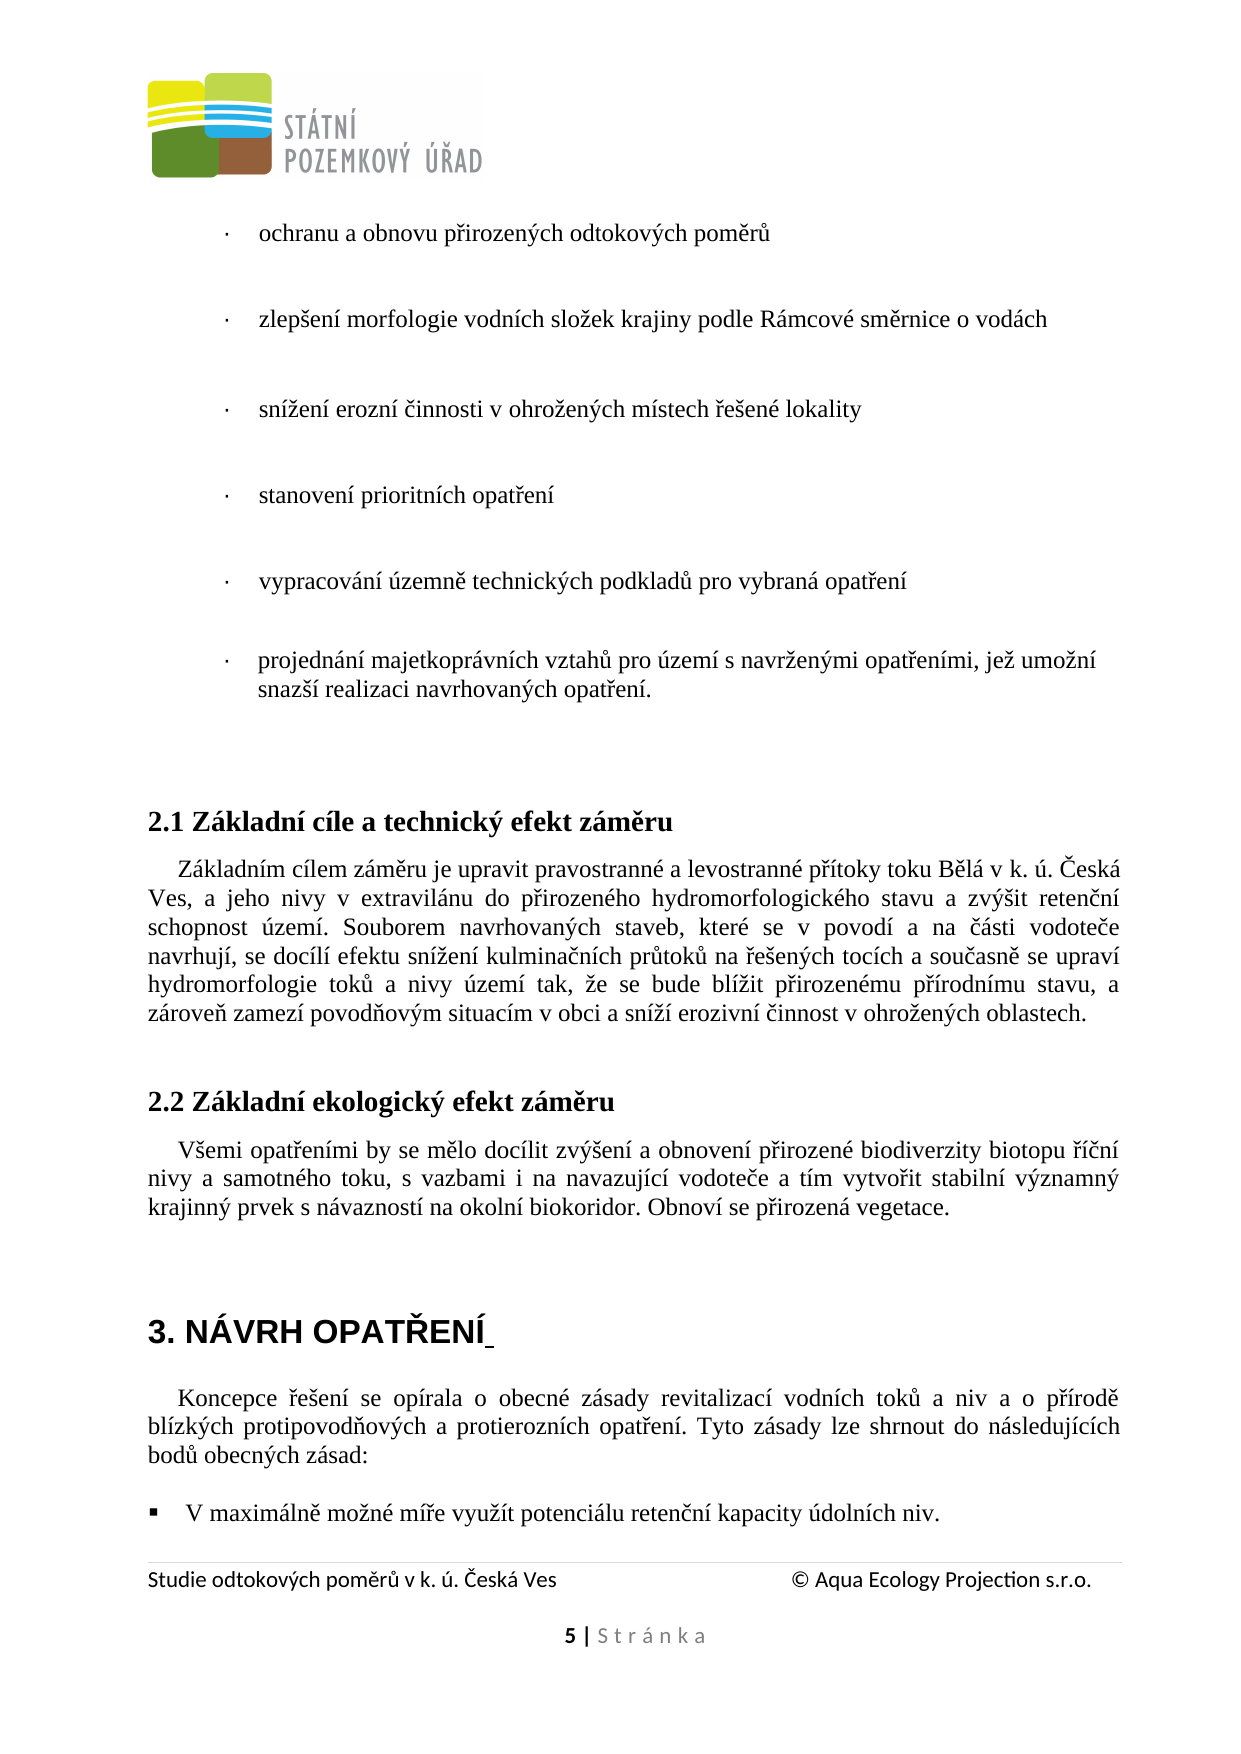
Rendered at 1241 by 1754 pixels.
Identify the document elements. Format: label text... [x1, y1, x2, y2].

text Základním cílem záměru je upravit pravostranné a levostranné přítoky toku Bělá v k. ú. Česká Ves, a jeho nivy v extravilánu do přirozeného hydromorfologického stavu a zvýšit retenční schopnost území. Souborem navrhovaných staveb, které se v povodí a na části vodoteče navrhují, se docílí efektu snížení kulminačních průtoků na řešených tocích a současně se upraví hydromorfologie toků a nivy území tak, že se bude blížit přirozenému přírodnímu stavu, a zároveň zamezí povodňovým situacím v obci a sníží erozivní činnost v ohrožených oblastech. [148, 854, 1120, 1027]
list V maximálně možné míře využít potenciálu retenční kapacity údolních niv. [148, 1498, 1122, 1526]
text Koncepce řešení se opírala o obecné zásady revitalizací vodních toků a niv a o přírodě blízkých protipovodňových a protierozních opatření. Tyto zásady lze shrnout do následujících bodů obecných zásad: [148, 1383, 1120, 1469]
picture [147, 73, 484, 182]
list vypracování územně technických podkladů pro vybraná opatření [223, 560, 1122, 597]
text Všemi opatřeními by se mělo docílit zvýšení a obnovení přirozené biodiverzity biotopu říční nivy a samotného toku, s vazbami i na navazující vodoteče a tím vytvořit stabilní významný krajinný prvek s návazností na okolní biokoridor. Obnoví se přirozená vegetace. [148, 1135, 1120, 1221]
subtitle 3. NÁVRH OPATŘENÍ [148, 1312, 1122, 1351]
list stanovení prioritních opatření [223, 474, 1122, 511]
list ochranu a obnovu přirozených odtokových poměrů [223, 212, 1122, 249]
list snížení erozní činnosti v ohrožených místech řešené lokality [223, 388, 1122, 425]
list projednání majetkoprávních vztahů pro území s navrženými opatřeními, jež umožní snazší realizaci navrhovaných opatření. [223, 646, 1122, 703]
list zlepšení morfologie vodních složek krajiny podle Rámcové směrnice o vodách [223, 298, 1122, 335]
subtitle 2.2 Základní ekologický efekt záměru [148, 1084, 1122, 1118]
subtitle 2.1 Základní cíle a technický efekt záměru [148, 804, 1122, 838]
